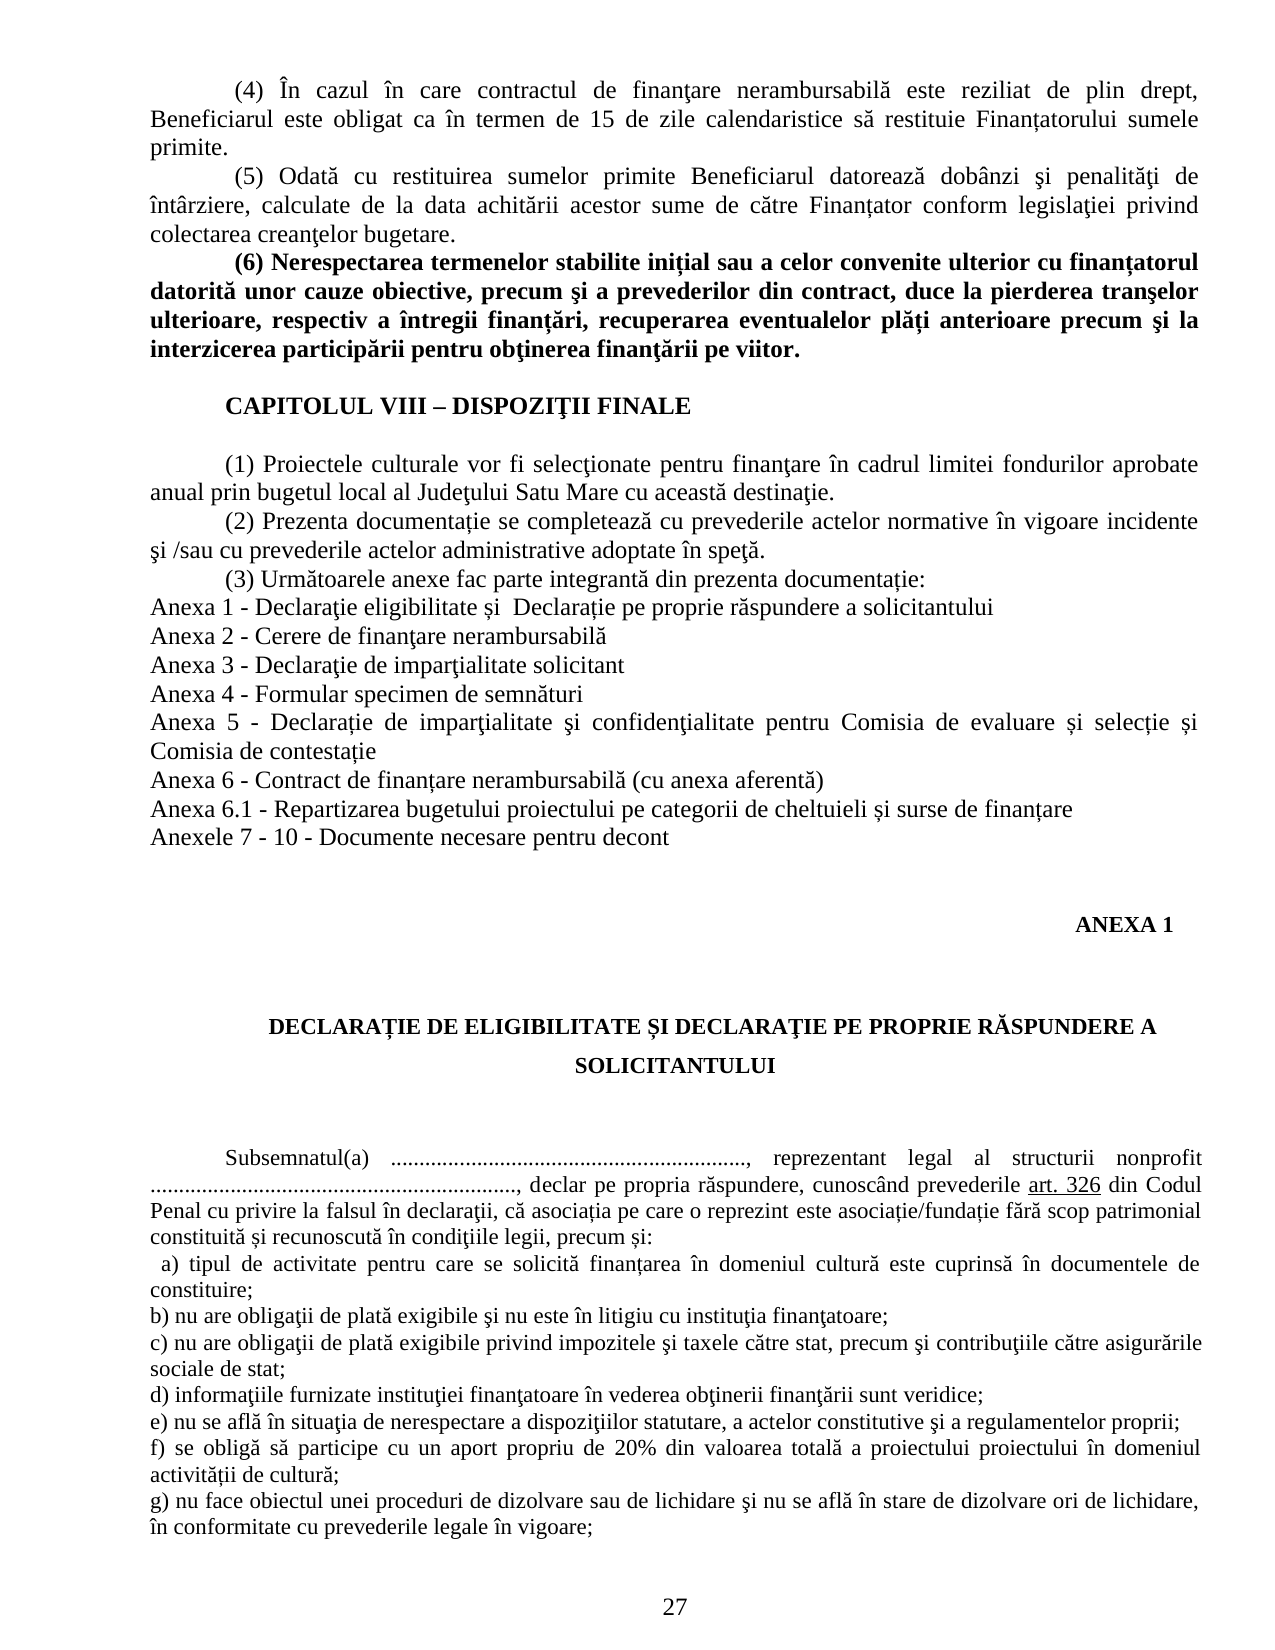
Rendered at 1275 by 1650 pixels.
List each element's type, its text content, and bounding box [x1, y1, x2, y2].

text f) se obligă să participe cu un aport propriu de 20% din valoarea totală a proiectului proiectului în domeniul activității de cultură; [150, 1434, 1202, 1487]
text e) nu se află în situaţia de nerespectare a dispoziţiilor statutare, a actelor constitutive şi a regulamentelor proprii; [150, 1408, 1202, 1434]
text Anexa 5 - Declarație de imparţialitate şi confidenţialitate pentru Comisia de evaluare și selecție și Comisia de contestație [150, 707, 1200, 765]
text ANEXA 1 [150, 911, 1174, 937]
text CAPITOLUL VIII – DISPOZIŢII FINALE [150, 391, 1200, 420]
text Anexa 3 - Declaraţie de imparţialitate solicitant [150, 650, 1200, 679]
text a) tipul de activitate pentru care se solicită finanțarea în domeniul cultură este cuprinsă în documentele de constituire; [141, 1250, 1202, 1302]
text Anexele 7 - 10 - Documente necesare pentru decont [150, 822, 1200, 851]
text b) nu are obligaţii de plată exigibile şi nu este în litigiu cu instituţia finanţatoare; [150, 1302, 1202, 1329]
text g) nu face obiectul unei proceduri de dizolvare sau de lichidare şi nu se află în stare de dizolvare ori de lichidare, în conformitate cu prevederile legale în vigoare; [150, 1487, 1200, 1540]
text (1) Proiectele culturale vor fi selecţionate pentru finanţare în cadrul limitei fondurilor aprobate anual prin bugetul local al Judeţului Satu Mare cu această destinaţie. [150, 449, 1200, 506]
text Anexa 4 - Formular specimen de semnături [150, 679, 1200, 707]
text (4) În cazul în care contractul de finanţare nerambursabilă este reziliat de plin drept, Beneficiarul este obligat ca în termen de 15 de zile calendaristice să restituie Finanțatorului sumele primite. [150, 75, 1200, 161]
text (2) Prezenta documentație se completează cu prevederile actelor normative în vigoare incidente şi /sau cu prevederile actelor administrative adoptate în speţă. [150, 506, 1200, 564]
text Anexa 1 - Declaraţie eligibilitate și Declarație pe proprie răspundere a solicitantului [150, 592, 1200, 621]
text DECLARAȚIE DE ELIGIBILITATE ȘI DECLARAŢIE PE PROPRIE RĂSPUNDERE A SOLICITANTULUI [150, 1013, 1200, 1078]
text Anexa 2 - Cerere de finanţare nerambursabilă [150, 621, 1200, 650]
text Anexa 6.1 - Repartizarea bugetului proiectului pe categorii de cheltuieli și surse de finanțare [150, 794, 1200, 822]
text (6) Nerespectarea termenelor stabilite inițial sau a celor convenite ulterior cu finanțatorul datorită unor cauze obiective, precum şi a prevederilor din contract, duce la pierderea tranşelor ulterioare, respectiv a întregii finanțări, recuperarea eventualelor plăți anterioare precum şi la interzicerea participării pentru obţinerea finanţării pe viitor. [150, 247, 1200, 362]
text Subsemnatul(a) .............................................................., reprezentant legal al structurii nonprofit ................................................................, declar pe propria răspundere, cunoscând prevederile art. 326 din Codul Penal cu privire la falsul în declaraţii, că asociația pe care o reprezint este asociație/fundație fără scop patrimonial constituită și recunoscută în condiţiile legii, precum și: [150, 1144, 1202, 1250]
text d) informaţiile furnizate instituţiei finanţatoare în vederea obţinerii finanţării sunt veridice; [150, 1382, 1202, 1408]
text Anexa 6 - Contract de finanțare nerambursabilă (cu anexa aferentă) [150, 765, 1200, 794]
text (5) Odată cu restituirea sumelor primite Beneficiarul datorează dobânzi şi penalităţi de întârziere, calculate de la data achitării acestor sume de către Finanțator conform legislaţiei privind colectarea creanţelor bugetare. [150, 161, 1200, 247]
text (3) Următoarele anexe fac parte integrantă din prezenta documentație: [150, 564, 1200, 592]
text c) nu are obligaţii de plată exigibile privind impozitele şi taxele către stat, precum şi contribuţiile către asigurările sociale de stat; [150, 1329, 1202, 1382]
